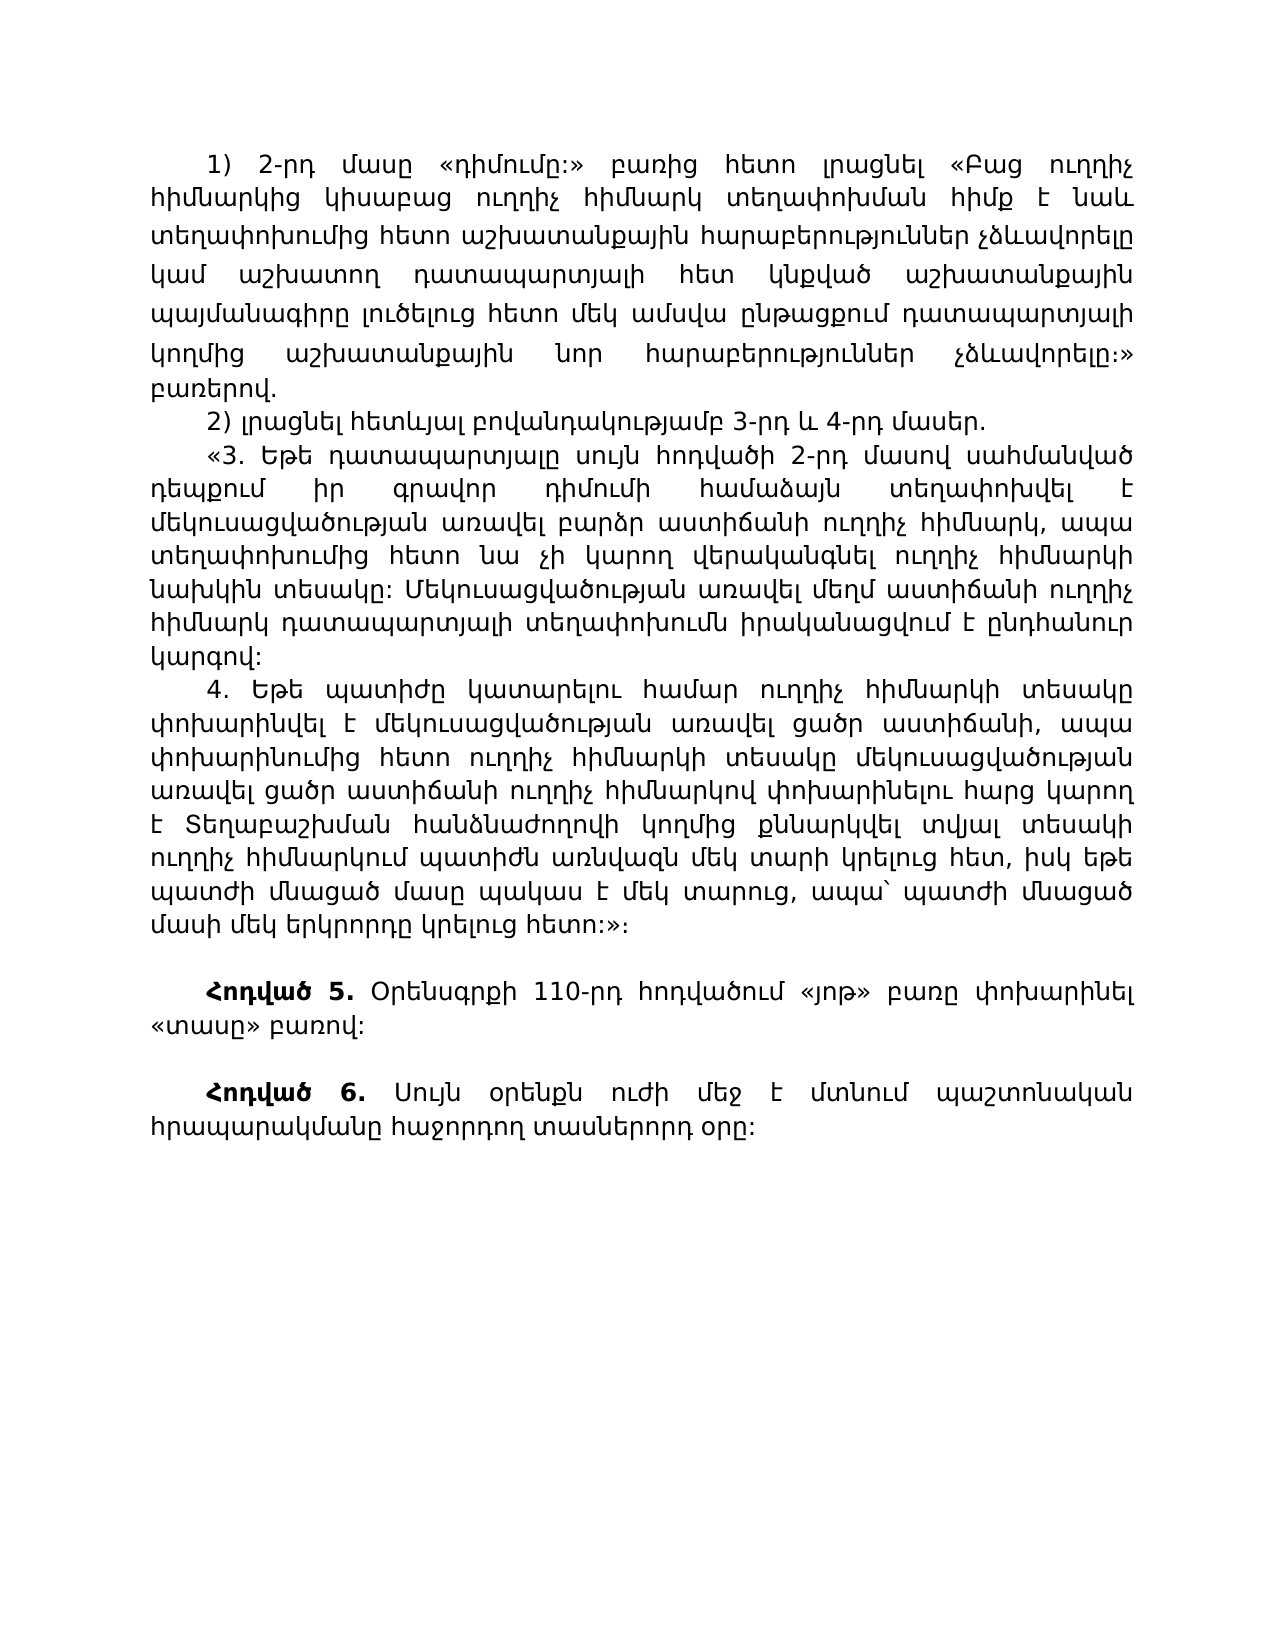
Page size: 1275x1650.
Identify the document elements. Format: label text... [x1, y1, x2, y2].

text Հոդված 6. Սույն օրենքն ուժի մեջ է մտնում պաշտոնական հրապարակմանը հաջորդող տասներորդ օրը: [150, 1078, 1134, 1141]
text 2) լրացնել հետևյալ բովանդակությամբ 3-րդ և 4-րդ մասեր. [150, 407, 1134, 436]
text 4. Եթե պատիժը կատարելու համար ուղղիչ հիմնարկի տեսակը փոխարինվել է մեկուսացվածության առավել ցածր աստիճանի, ապա փոխարինումից հետո ուղղիչ հիմնարկի տեսակը մեկուսացվածության առավել ցածր աստիճանի ուղղիչ հիմնարկով փոխարինելու հարց կարող է Տեղաբաշխման հանձնաժողովի կողմից քննարկվել տվյալ տեսակի ուղղիչ հիմնարկում պատիժն առնվազն մեկ տարի կրելուց հետ, իսկ եթե պատժի մնացած մասը պակաս է մեկ տարուց, ապա՝ պատժի մնացած մասի մեկ երկրորդը կրելուց հետո:»։ [150, 676, 1134, 939]
text «3. Եթե դատապարտյալը սույն հոդվածի 2-րդ մասով սահմանված դեպքում իր գրավոր դիմումի համաձայն տեղափոխվել է մեկուսացվածության առավել բարձր աստիճանի ուղղիչ հիմնարկ, ապա տեղափոխումից հետո նա չի կարող վերականգնել ուղղիչ հիմնարկի նախկին տեսակը: Մեկուսացվածության առավել մեղմ աստիճանի ուղղիչ հիմնարկ դատապարտյալի տեղափոխումն իրականացվում է ընդհանուր կարգով: [150, 441, 1134, 671]
text Հոդված 5. Օրենսգրքի 110-րդ հոդվածում «յոթ» բառը փոխարինել «տասը» բառով: [150, 977, 1134, 1040]
text 1) 2-րդ մասը «դիմումը:» բառից հետո լրացնել «Բաց ուղղիչ հիմնարկից կիսաբաց ուղղիչ հիմնարկ տեղափոխման հիմք է նաև տեղափոխումից հետո աշխատանքային հարաբերություններ չձևավորելը կամ աշխատող դատապարտյալի հետ կնքված աշխատանքային պայմանագիրը լուծելուց հետո մեկ ամսվա ընթացքում դատապարտյալի կողմից աշխատանքային նոր հարաբերություններ չձևավորելը։» բառերով. [150, 150, 1134, 403]
